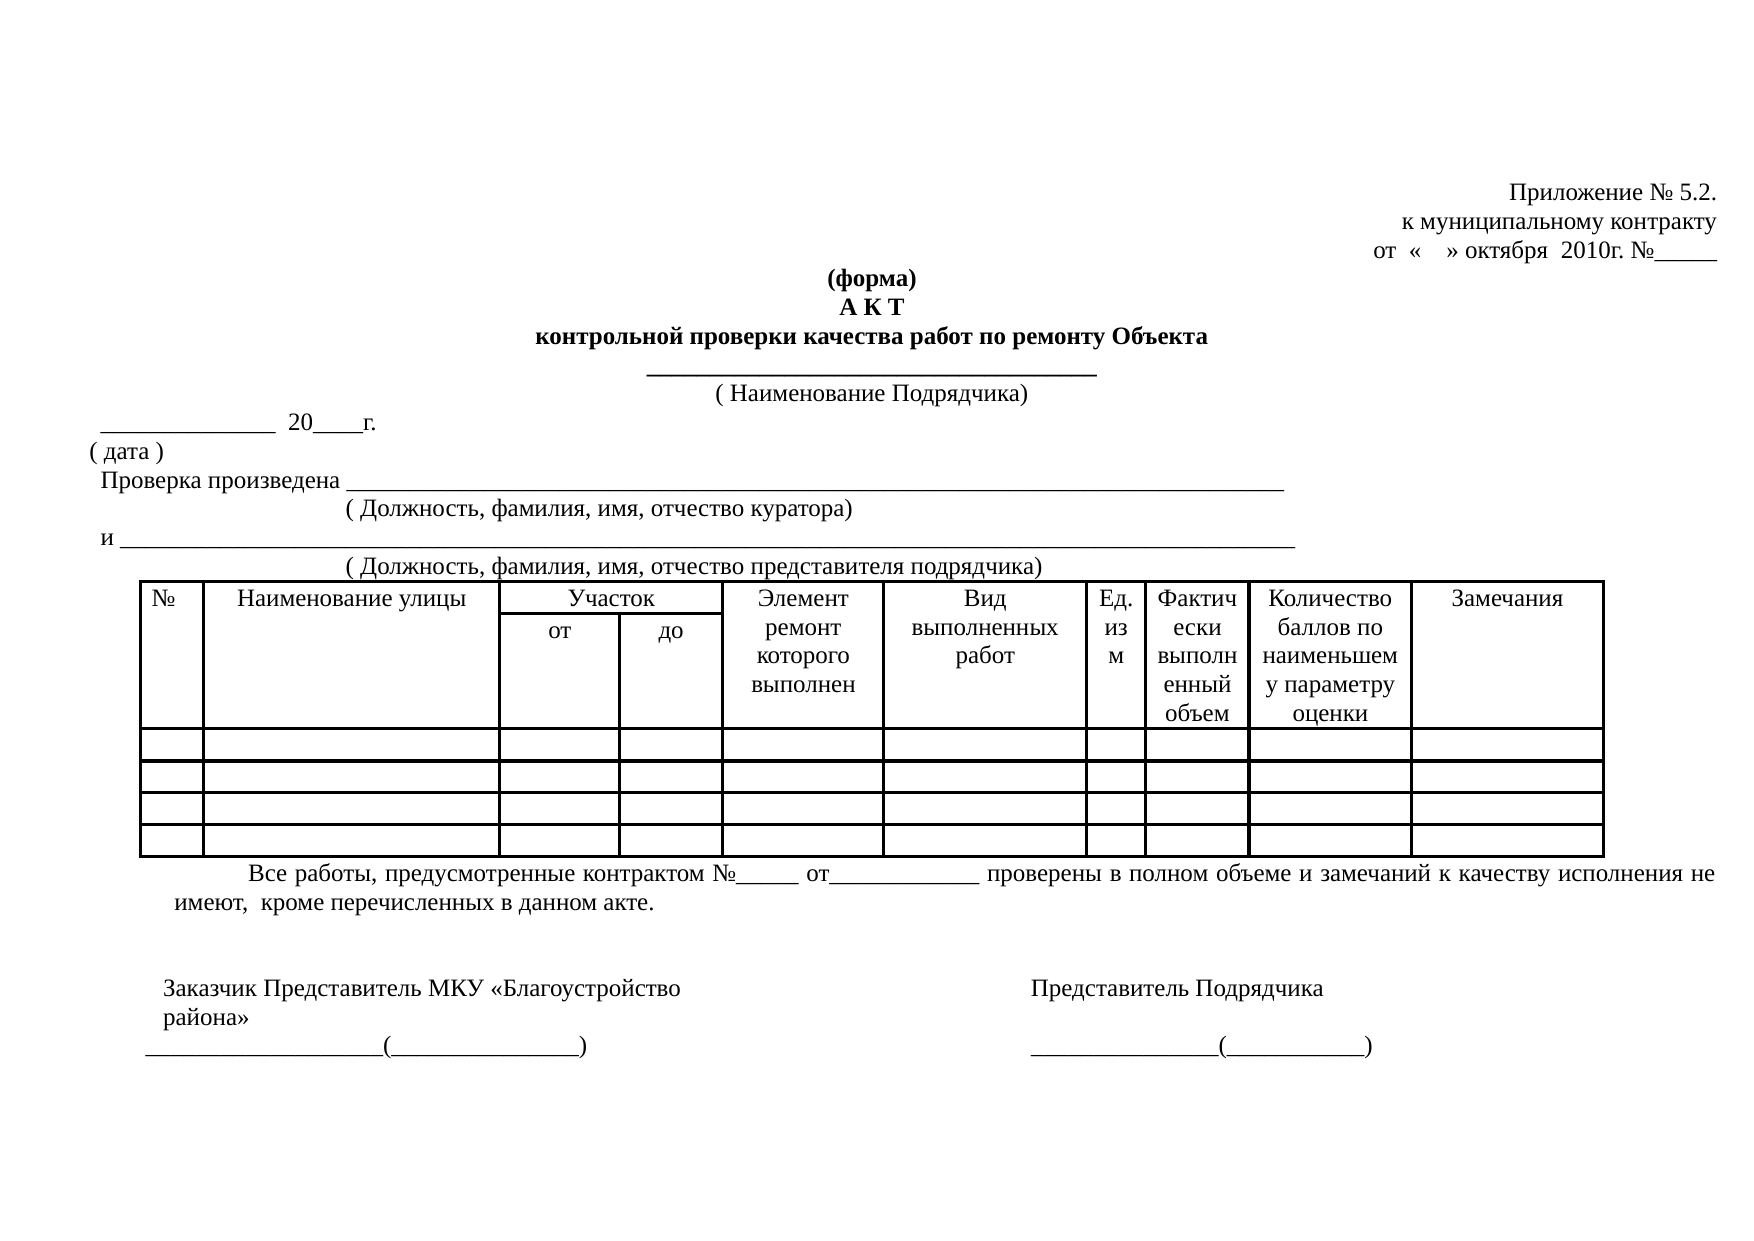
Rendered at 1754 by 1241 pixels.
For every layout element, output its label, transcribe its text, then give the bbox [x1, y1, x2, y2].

table_cell [142, 794, 202, 823]
text Все работы, предусмотренные контрактом №_____ от____________ проверены в полном объеме и замечаний к качеству исполнения не имеют, кроме перечисленных в данном акте. [174, 858, 1717, 916]
table_header Замечания [1413, 583, 1602, 727]
table_cell [501, 730, 618, 759]
table_cell [724, 826, 882, 855]
table_cell [885, 826, 1085, 855]
text от « » октября 2010г. №_____ [1031, 235, 1717, 263]
text Заказчик Представитель МКУ «Благоустройство Представитель Подрядчика [89, 973, 1717, 1002]
table_cell [1251, 763, 1410, 791]
text ( Наименование Подрядчика) [27, 378, 1717, 407]
table_cell [501, 763, 618, 791]
table_cell [1413, 730, 1602, 759]
text Проверка произведена ___________________________________________________________________________ [27, 465, 1717, 493]
table_cell [205, 826, 498, 855]
table_cell [205, 730, 498, 759]
text ______________ 20____г. [27, 407, 1717, 436]
table_cell [1251, 826, 1410, 855]
table_cell [1147, 794, 1247, 823]
text ___________________(_______________) _______________(___________) [27, 1031, 1717, 1059]
table_header Элемент ремонт которого выполнен [724, 583, 882, 727]
table_cell [142, 826, 202, 855]
table_cell [1088, 730, 1144, 759]
table_header Количество баллов по наименьшему параметру оценки [1251, 583, 1410, 727]
table_cell [885, 794, 1085, 823]
text ( Должность, фамилия, имя, отчество представителя подрядчика) [27, 551, 1717, 580]
table_header № [142, 583, 202, 727]
table_header Участок [501, 583, 721, 612]
table_cell [205, 794, 498, 823]
text ( дата ) [27, 436, 1717, 465]
text к муниципальному контракту [1031, 206, 1717, 235]
text ( Должность, фамилия, имя, отчество куратора) [27, 493, 1717, 522]
table_cell [885, 730, 1085, 759]
table_cell [1088, 763, 1144, 791]
table_header Фактически выполненный объем [1147, 583, 1247, 727]
table_header Ед.изм [1088, 583, 1144, 727]
table_cell [142, 730, 202, 759]
table_cell [1413, 794, 1602, 823]
table_header Наименование улицы [205, 583, 498, 727]
table_cell [205, 763, 498, 791]
table_cell [1413, 826, 1602, 855]
text района» [100, 1002, 1717, 1031]
table_cell [1088, 826, 1144, 855]
text (форма) [27, 263, 1717, 292]
table_cell [1147, 730, 1247, 759]
table_cell [1088, 794, 1144, 823]
text Приложение № 5.2. [89, 177, 1717, 206]
table_cell [1251, 794, 1410, 823]
table_cell [724, 763, 882, 791]
table_cell [621, 826, 721, 855]
table_cell до [621, 615, 721, 727]
table_cell [621, 763, 721, 791]
table_cell [724, 794, 882, 823]
table_cell [501, 826, 618, 855]
table_cell [142, 763, 202, 791]
text контрольной проверки качества работ по ремонту Объекта [27, 321, 1717, 350]
table_cell [621, 730, 721, 759]
table_cell [1413, 763, 1602, 791]
table_cell [1147, 763, 1247, 791]
text ____________________________________ [27, 350, 1717, 378]
text А К Т [27, 292, 1717, 321]
table_cell [1251, 730, 1410, 759]
text и ______________________________________________________________________________________________ [27, 522, 1717, 551]
table_cell от [501, 615, 618, 727]
table_header Вид выполненных работ [885, 583, 1085, 727]
table_cell [1147, 826, 1247, 855]
table_cell [501, 794, 618, 823]
table_cell [885, 763, 1085, 791]
table_cell [724, 730, 882, 759]
table_cell [621, 794, 721, 823]
